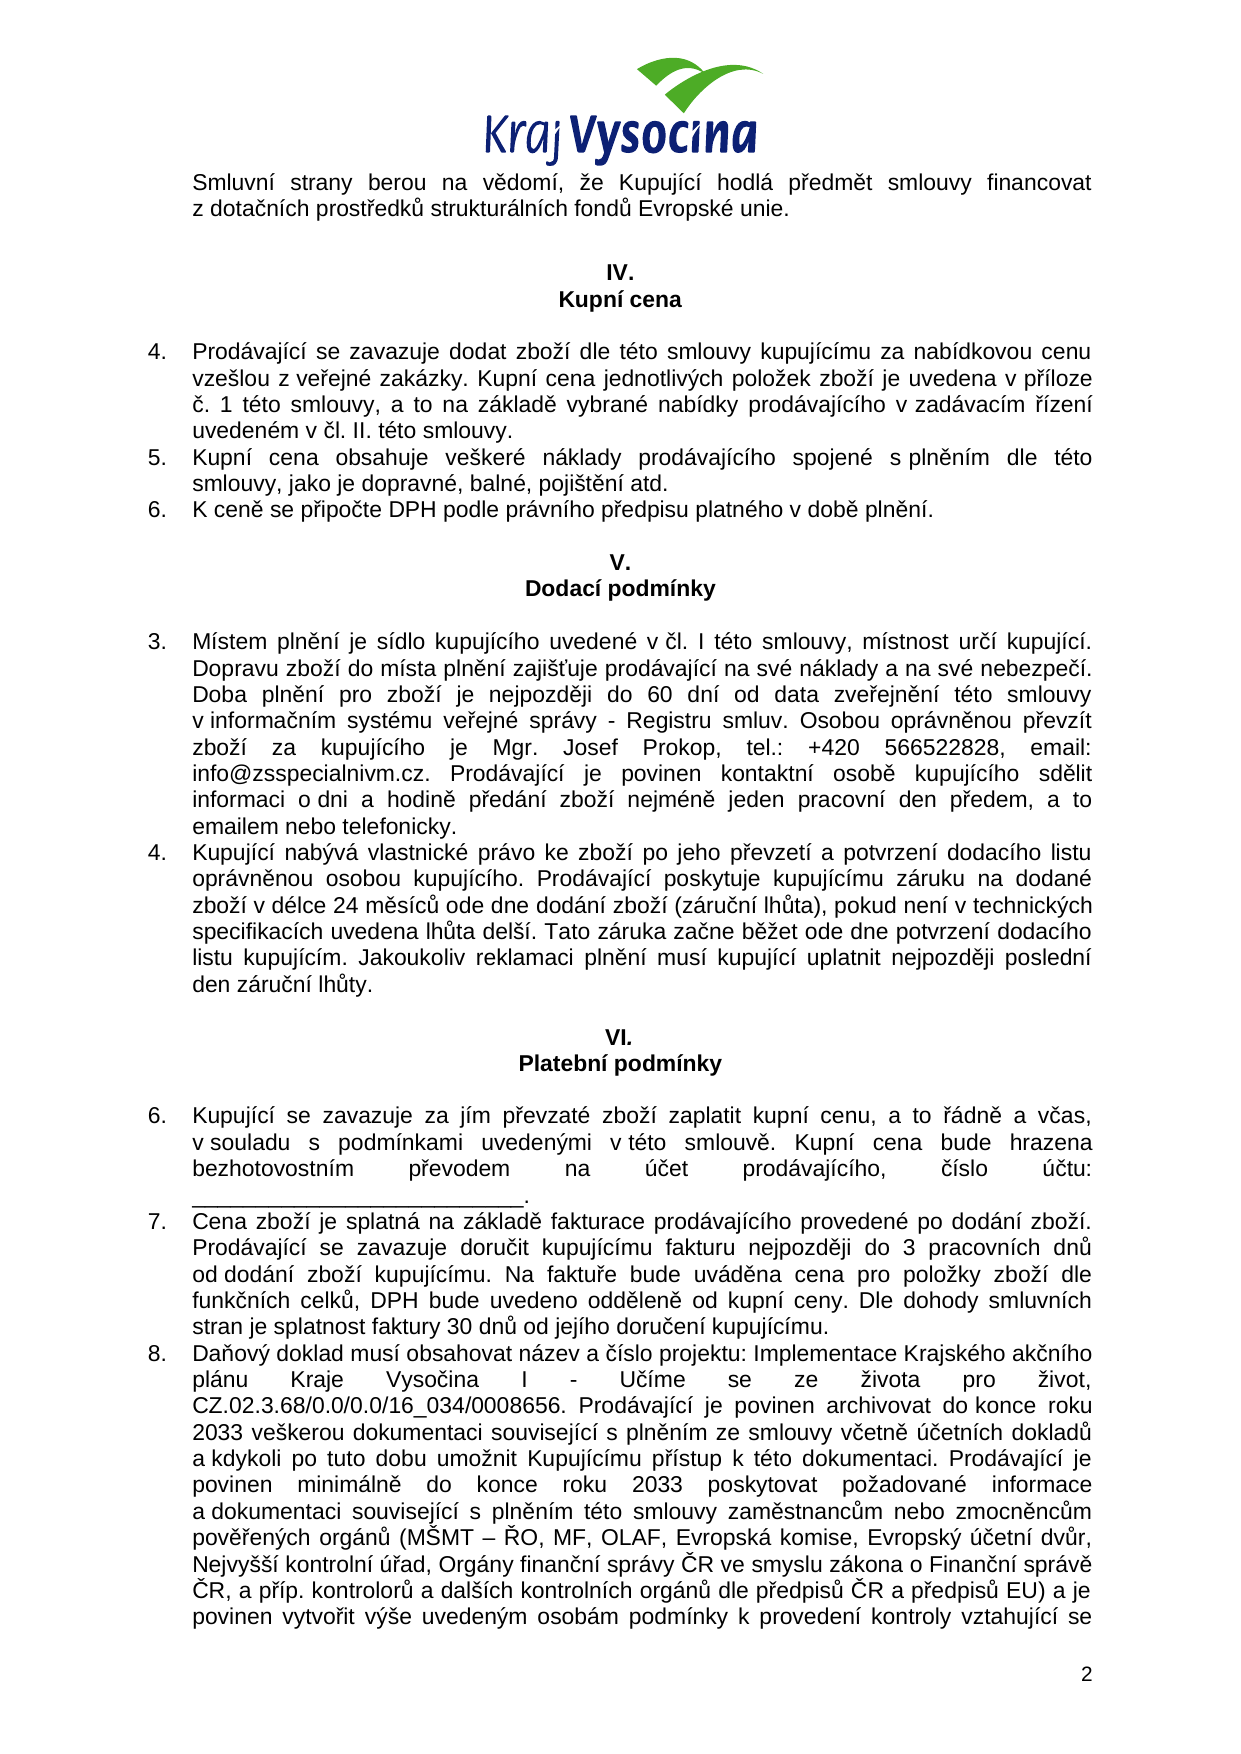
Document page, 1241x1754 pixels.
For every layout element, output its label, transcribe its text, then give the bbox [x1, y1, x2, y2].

list Cena zboží je splatná na základě fakturace prodávajícího provedené po dodání zboží. Prodávající se zavazuje doručit kupujícímu fakturu nejpozději do 3 pracovních dnů od dodání zboží kupujícímu. Na faktuře bude uváděna cena pro položky zboží dle funkčních celků, DPH bude uvedeno odděleně od kupní ceny. Dle dohody smluvních stran je splatnost faktury 30 dnů od jejího doručení kupujícímu. [148, 1208, 1092, 1340]
text Platební podmínky [148, 1050, 1092, 1076]
list K ceně se připočte DPH podle právního předpisu platného v době plnění. [148, 496, 1092, 523]
list Místem plnění je sídlo kupujícího uvedené v čl. I této smlouvy, místnost určí kupující. Dopravu zboží do místa plnění zajišťuje prodávající na své náklady a na své nebezpečí. Doba plnění pro zboží je nejpozději do 60 dní od data zveřejnění této smlouvy v informačním systému veřejné správy - Registru smluv. Osobou oprávněnou převzít zboží za kupujícího je Mgr. Josef Prokop, tel.: +420 566522828, email: info@zsspecialnivm.cz. Prodávající je povinen kontaktní osobě kupujícího sdělit informaci o dni a hodině předání zboží nejméně jeden pracovní den předem, a to emailem nebo telefonicky. [148, 628, 1092, 839]
text VI. [148, 1023, 1092, 1050]
text IV. [148, 259, 1092, 286]
list Kupující nabývá vlastnické právo ke zboží po jeho převzetí a potvrzení dodacího listu oprávněnou osobou kupujícího. Prodávající poskytuje kupujícímu záruku na dodané zboží v délce 24 měsíců ode dne dodání zboží (záruční lhůta), pokud není v technických specifikacích uvedena lhůta delší. Tato záruka začne běžet ode dne potvrzení dodacího listu kupujícím. Jakoukoliv reklamaci plnění musí kupující uplatnit nejpozději poslední den záruční lhůty. [148, 839, 1092, 997]
list Kupní cena obsahuje veškeré náklady prodávajícího spojené s plněním dle této smlouvy, jako je dopravné, balné, pojištění atd. [148, 444, 1092, 496]
list Kupující se zavazuje za jím převzaté zboží zaplatit kupní cenu, a to řádně a včas, v souladu s podmínkami uvedenými v této smlouvě. Kupní cena bude hrazena bezhotovostním převodem na účet prodávajícího, číslo účtu: __________________________. [148, 1102, 1092, 1208]
list Prodávající se zavazuje dodat zboží dle této smlouvy kupujícímu za nabídkovou cenu vzešlou z veřejné zakázky. Kupní cena jednotlivých položek zboží je uvedena v příloze č. 1 této smlouvy, a to na základě vybrané nabídky prodávajícího v zadávacím řízení uvedeném v čl. II. této smlouvy. [148, 338, 1092, 444]
text Kupní cena [148, 286, 1092, 312]
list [148, 1340, 1092, 1629]
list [148, 168, 1092, 221]
text Dodací podmínky [148, 575, 1092, 602]
text V. [148, 549, 1092, 575]
